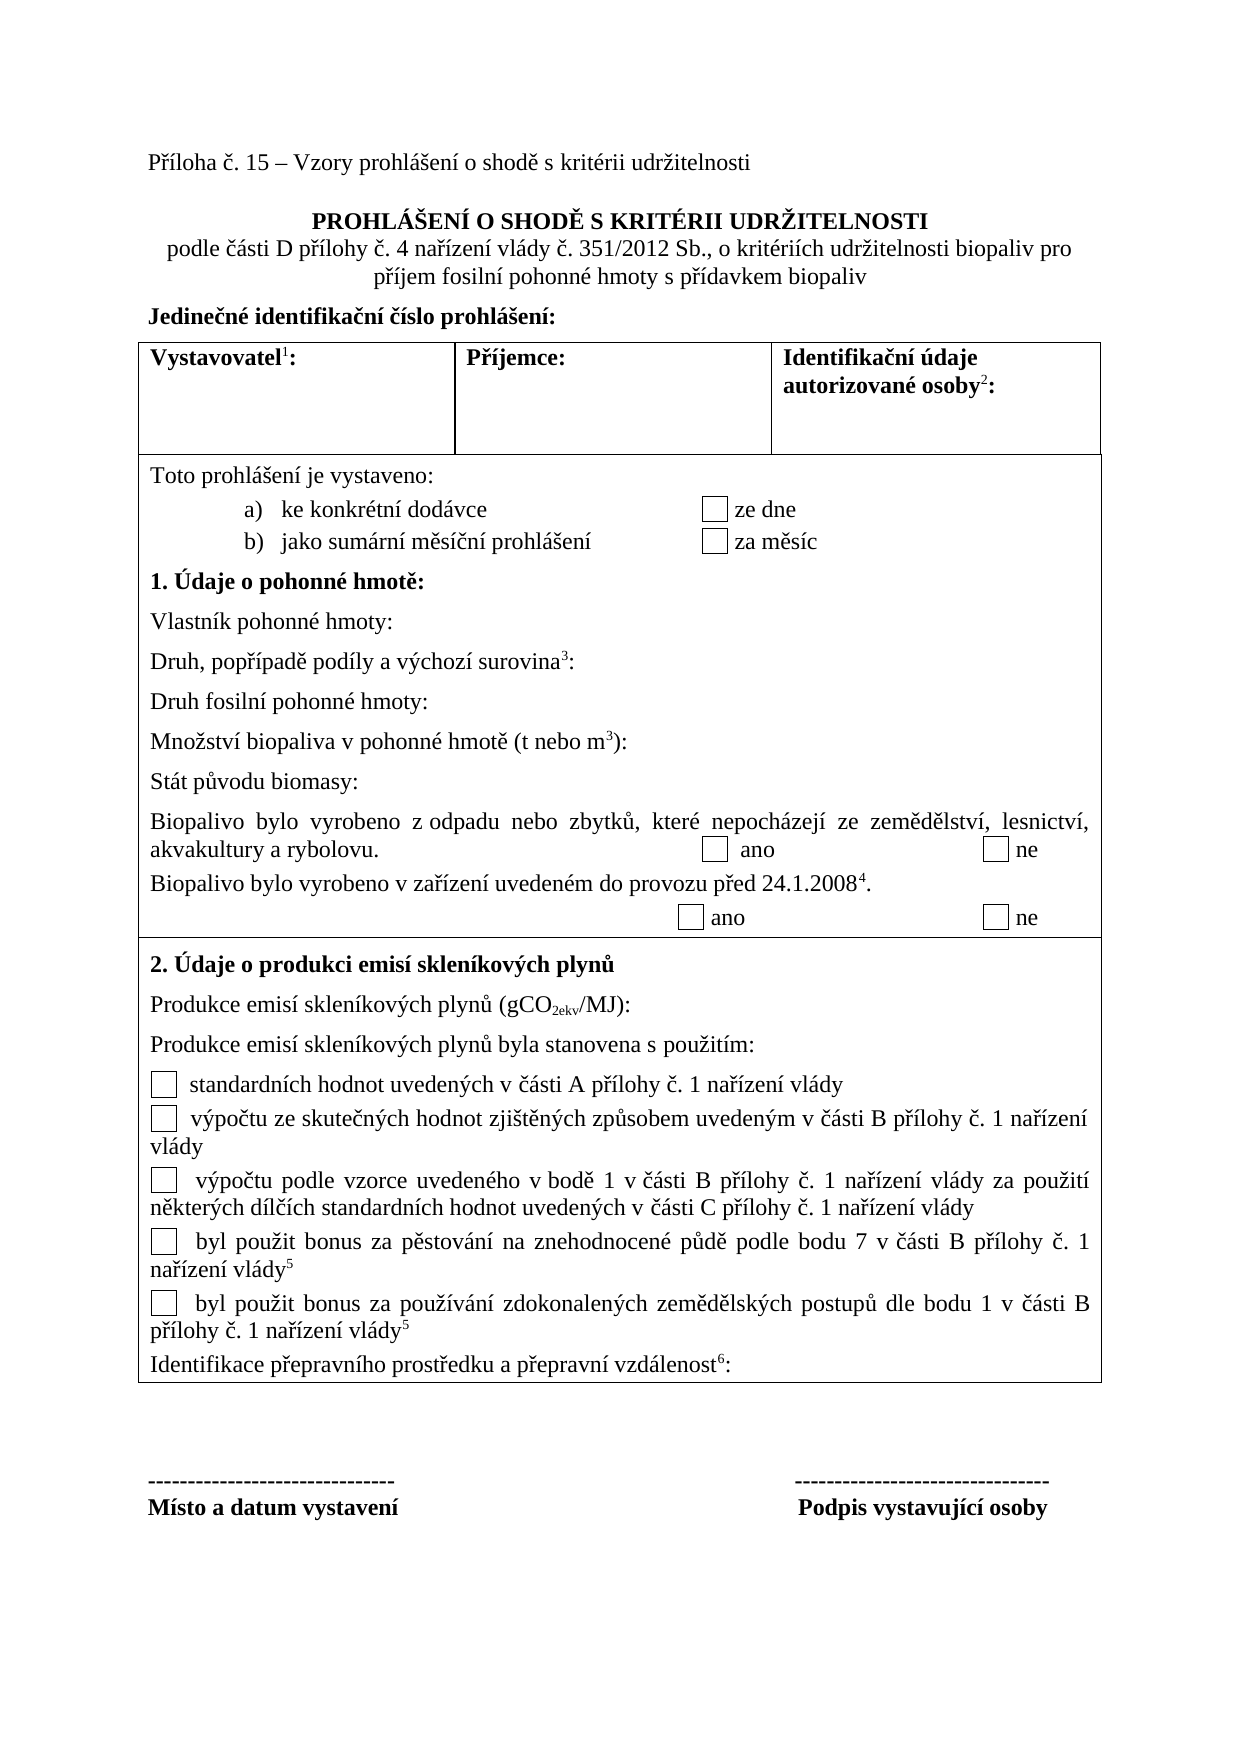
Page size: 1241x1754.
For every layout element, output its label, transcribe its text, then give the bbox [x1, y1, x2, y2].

text ------------------------------- -------------------------------- [148, 1466, 1093, 1493]
table_cell Toto prohlášení je vystaveno: ke konkrétní dodávce ze dne jako sumární měsíční prohlášení za měsíc 1. Údaje o pohonné hmotě: Vlastník pohonné hmoty: Druh, popřípadě podíly a výchozí surovina3: Druh fosilní pohonné hmoty: Množství biopaliva v pohonné hmotě (t nebo m3): Stát původu biomasy: Biopalivo bylo vyrobeno z odpadu nebo zbytků, které nepocházejí ze zemědělství, lesnictví, akvakultury a rybolovu. ano ne Biopalivo bylo vyrobeno v zařízení uvedeném do provozu před 24.1.20084. ano ne [139, 455, 1101, 937]
text Příloha č. 15 – Vzory prohlášení o shodě s kritérii udržitelnosti [148, 148, 1093, 175]
table_header Identifikační údaje autorizované osoby2: [772, 343, 1100, 454]
table_cell 2. Údaje o produkci emisí skleníkových plynů Produkce emisí skleníkových plynů (gCO2ekv/MJ): Produkce emisí skleníkových plynů byla stanovena s použitím: standardních hodnot uvedených v části A přílohy č. 1 nařízení vlády výpočtu ze skutečných hodnot zjištěných způsobem uvedeným v části B přílohy č. 1 nařízení vlády výpočtu podle vzorce uvedeného v bodě 1 v části B přílohy č. 1 nařízení vlády za použití některých dílčích standardních hodnot uvedených v části C přílohy č. 1 nařízení vlády byl použit bonus za pěstování na znehodnocené půdě podle bodu 7 v části B přílohy č. 1 nařízení vlády5 byl použit bonus za používání zdokonalených zemědělských postupů dle bodu 1 v části B přílohy č. 1 nařízení vlády5 Identifikace přepravního prostředku a přepravní vzdálenost6: [139, 938, 1101, 1382]
text PROHLÁŠENÍ O SHODĚ S KRITÉRII UDRŽITELNOSTI [148, 207, 1093, 234]
table_header Příjemce: [456, 343, 771, 454]
table_header Vystavovatel1: [139, 343, 454, 454]
text podle části D přílohy č. 4 nařízení vlády č. 351/2012 Sb., o kritériích udržitelnosti biopaliv pro příjem fosilní pohonné hmoty s přídavkem biopaliv [148, 234, 1093, 290]
text Jedinečné identifikační číslo prohlášení: [148, 302, 1093, 330]
text Místo a datum vystavení Podpis vystavující osoby [148, 1493, 1093, 1521]
